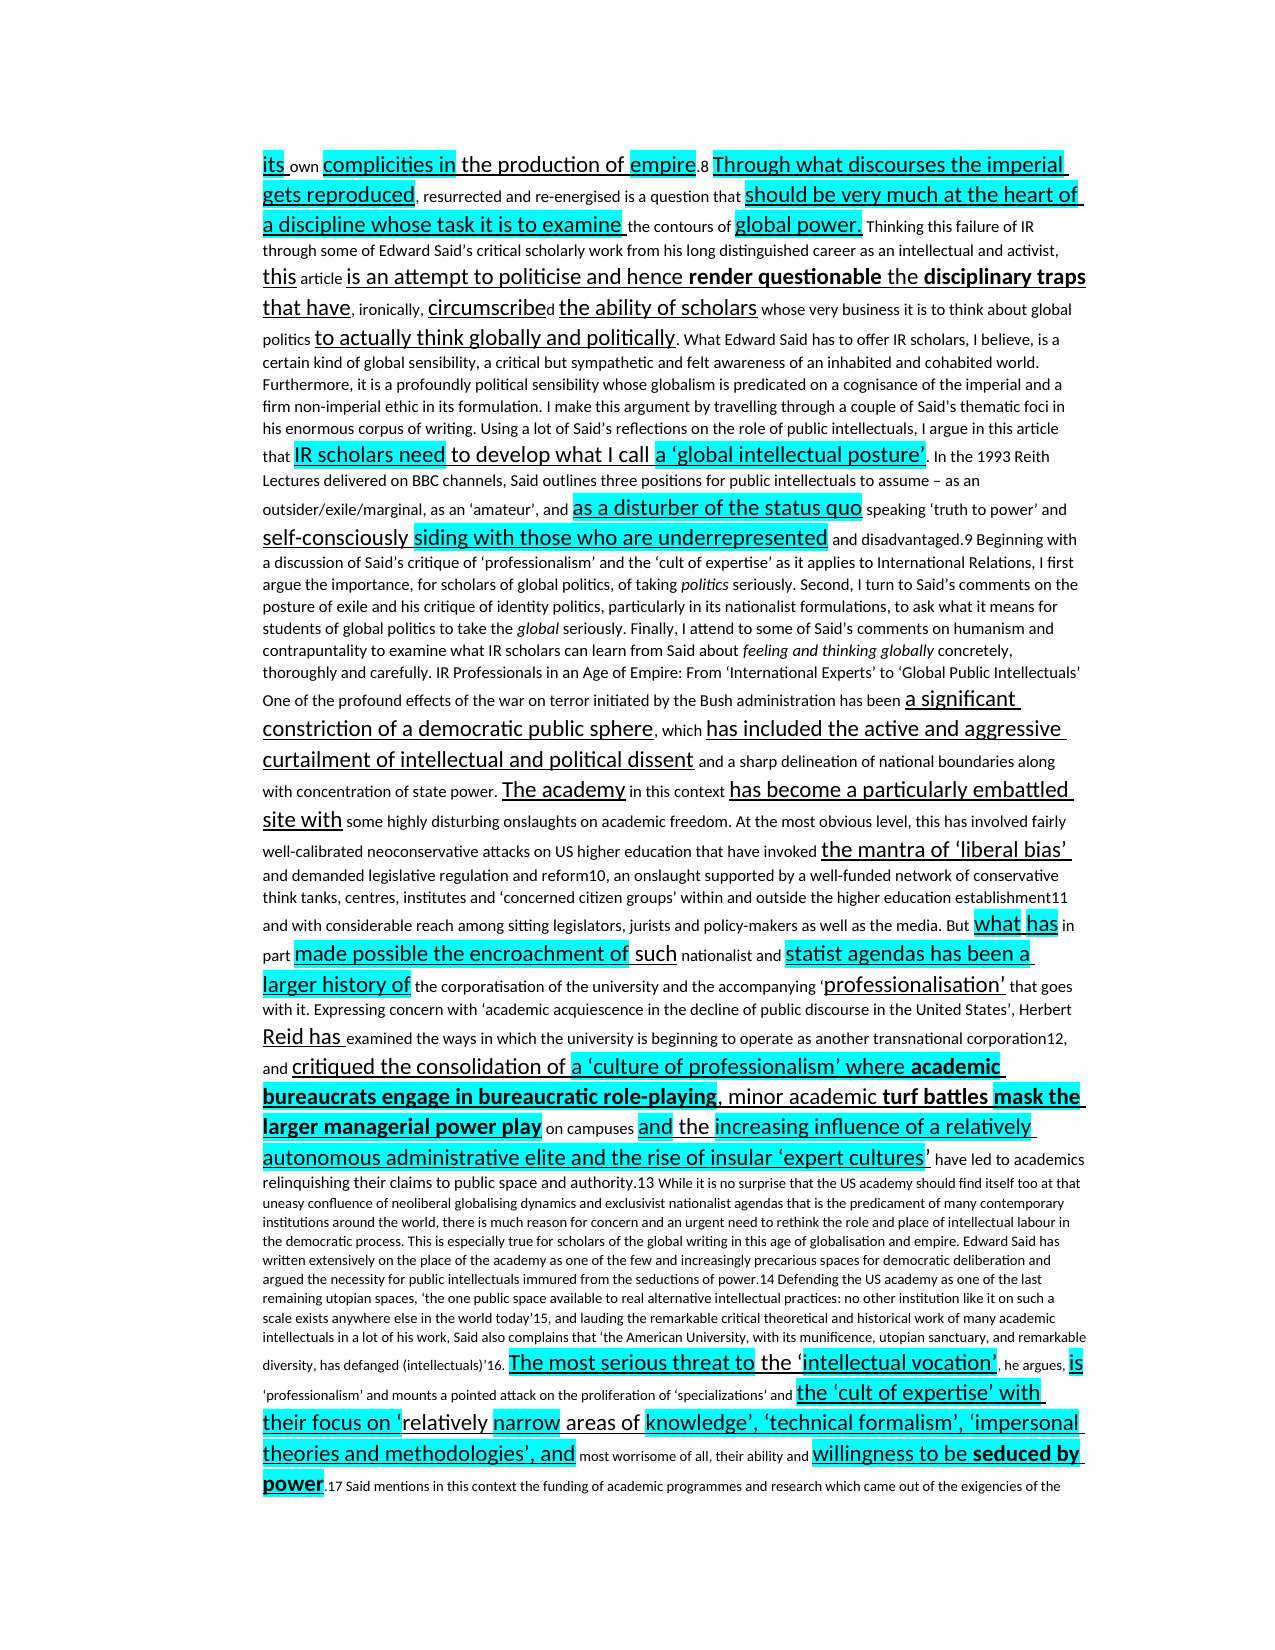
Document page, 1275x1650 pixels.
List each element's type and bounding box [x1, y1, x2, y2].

text [262, 150, 1087, 1497]
